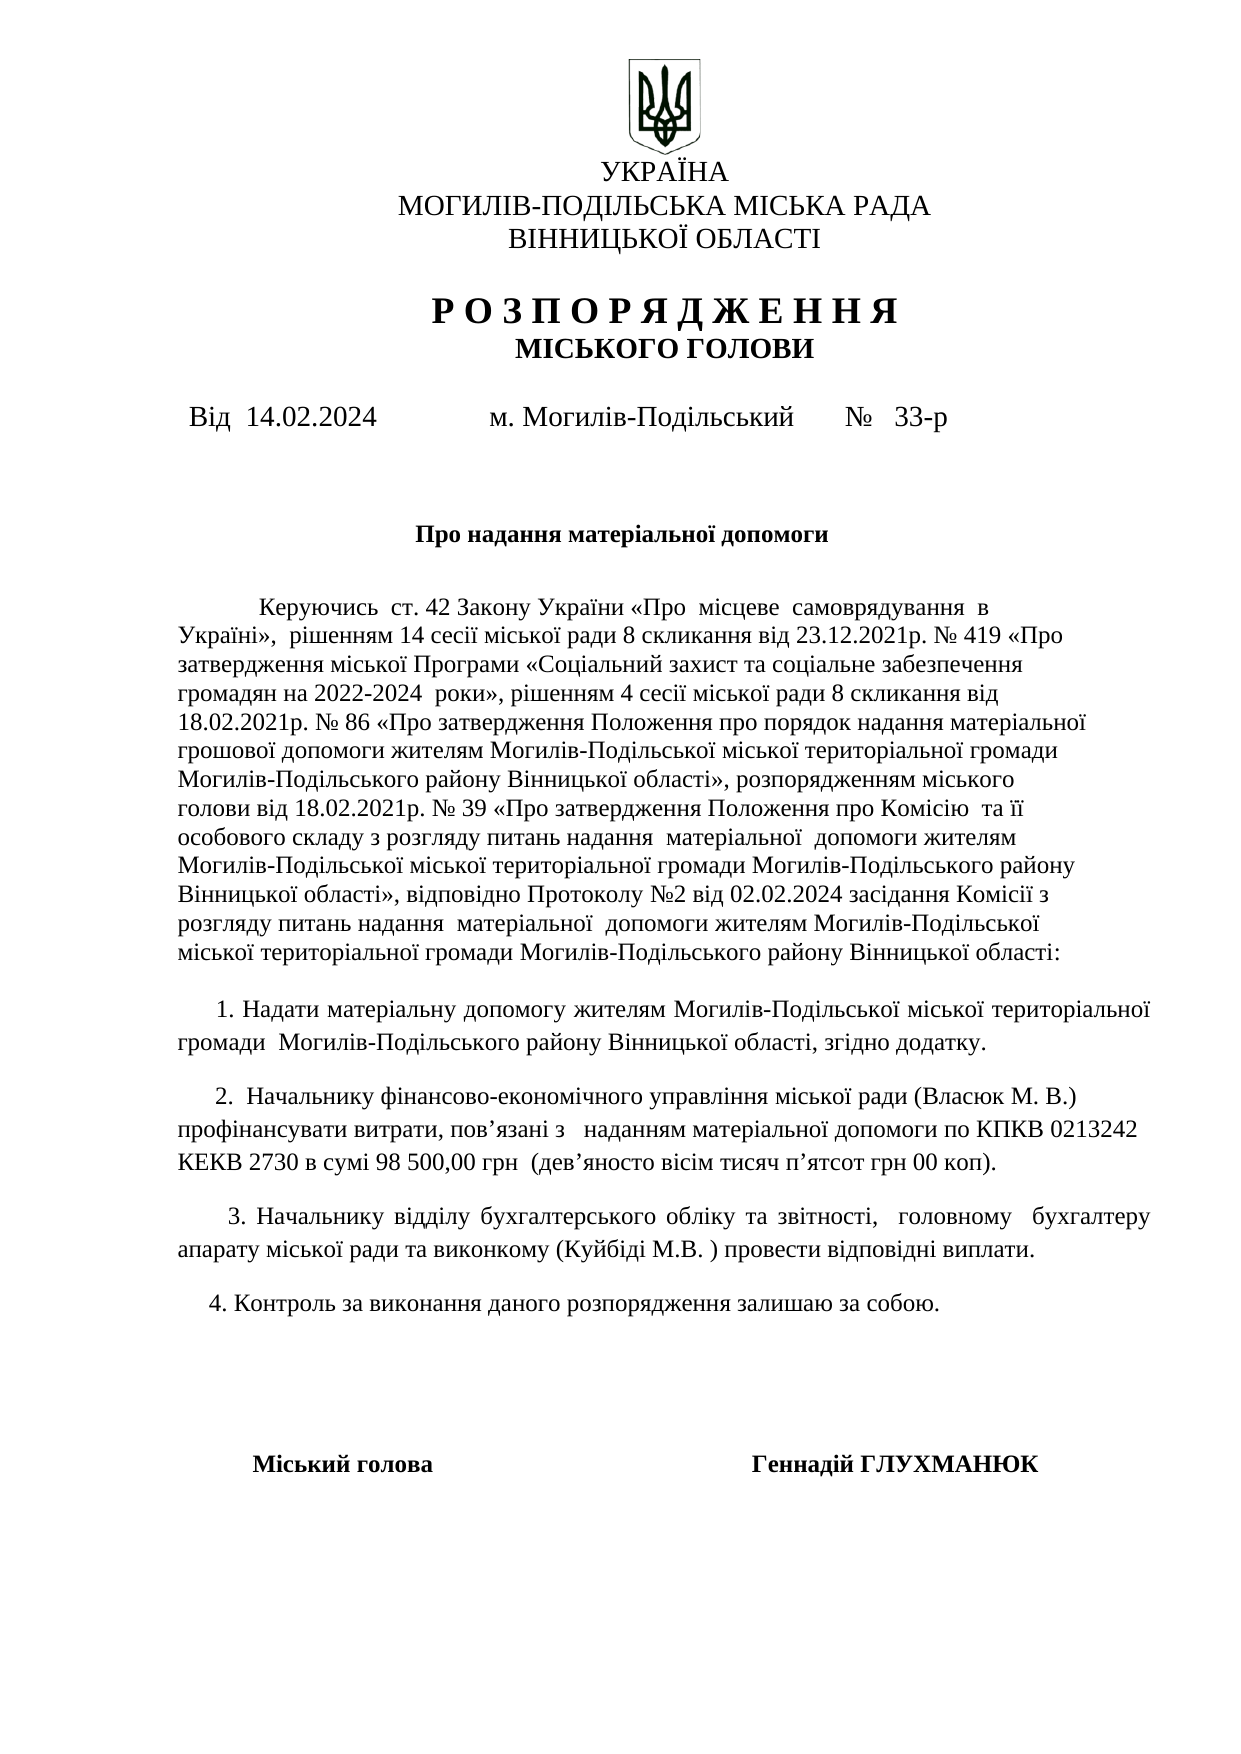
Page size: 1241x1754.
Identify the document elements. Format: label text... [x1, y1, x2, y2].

table_header м. Могилів-Подільський [471, 399, 826, 466]
table_header № 33-р [826, 399, 1152, 466]
text 4. Контроль за виконання даного розпорядження залишаю за собою. [177, 1288, 1152, 1317]
text МІСЬКОГО ГОЛОВИ [177, 332, 1152, 365]
text Міський голова Геннадій ГЛУХМАНЮК [177, 1449, 1152, 1477]
text Про надання матеріальної допомоги [177, 519, 1152, 548]
text Керуючись ст. 42 Закону України «Про місцеве самоврядування в Україні», рішенням 14 сесії міської ради 8 скликання від 23.12.2021р. № 419 «Про затвердження міської Програми «Соціальний захист та соціальне забезпечення громадян на 2022-2024 роки», рішенням 4 сесії міської ради 8 скликання від 18.02.2021р. № 86 «Про затвердження Положення про порядок надання матеріальної грошової допомоги жителям Могилів-Подільської міської територіальної громади Могилів-Подільського району Вінницької області», розпорядженням міського голови від 18.02.2021р. № 39 «Про затвердження Положення про Комісію та її особового складу з розгляду питань надання матеріальної допомоги жителям Могилів-Подільської міської територіальної громади Могилів-Подільського району Вінницької області», відповідно Протоколу №2 від 02.02.2024 засідання Комісії з розгляду питань надання матеріальної допомоги жителям Могилів-Подільської міської територіальної громади Могилів-Подільського району Вінницької області: [177, 592, 1093, 966]
table_header Від 14.02.2024 [177, 399, 471, 466]
text Р О З П О Р Я Д Ж Е Н Н Я [177, 288, 1152, 332]
text 2. Начальнику фінансово-економічного управління міської ради (Власюк М. В.) профінансувати витрати, пов’язані з наданням матеріальної допомоги по КПКВ 0213242 КЕКВ 2730 в сумі 98 500,00 грн (дев’яносто вісім тисяч п’ятсот грн 00 коп). [177, 1081, 1152, 1176]
text 3. Начальнику відділу бухгалтерського обліку та звітності, головному бухгалтеру апарату міської ради та виконкому (Куйбіді М.В. ) провести відповідні виплати. [177, 1201, 1152, 1263]
text УКРАЇНА [177, 154, 1152, 188]
text МОГИЛІВ-ПОДІЛЬСЬКА МІСЬКА РАДА ВІННИЦЬКОЇ ОБЛАСТІ [177, 188, 1152, 255]
text 1. Надати матеріальну допомогу жителям Могилів-Подільської міської територіальної громади Могилів-Подільського району Вінницької області, згідно додатку. [177, 994, 1152, 1056]
picture [628, 59, 701, 155]
